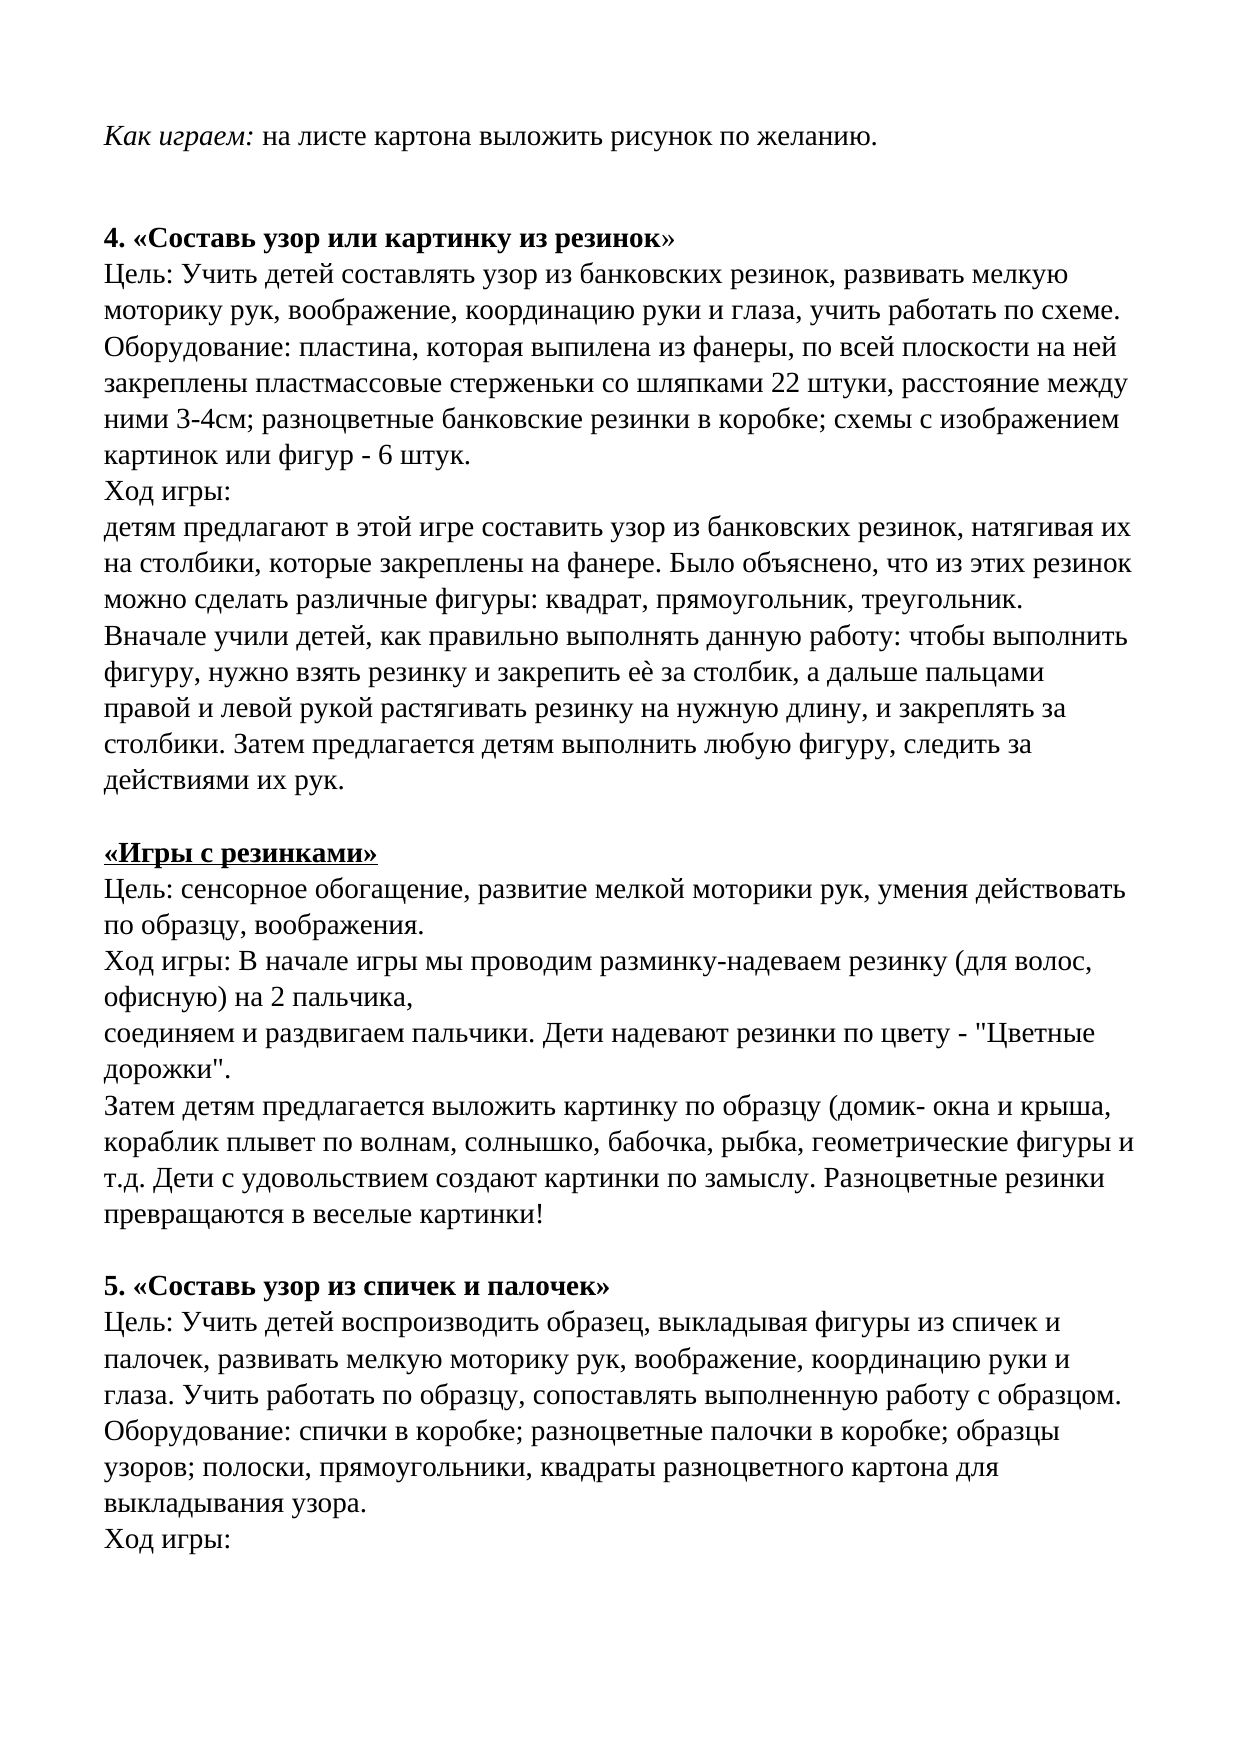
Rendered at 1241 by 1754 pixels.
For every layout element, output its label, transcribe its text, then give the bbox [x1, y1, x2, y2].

text Ход игры: [103, 473, 1137, 507]
text Затем детям предлагается выложить картинку по образцу (домик- окна и крыша, кораблик плывет по волнам, солнышко, бабочка, рыбка, геометрические фигуры и т.д. Дети с удовольствием создают картинки по замыслу. Разноцветные резинки превращаются в веселые картинки! [103, 1088, 1137, 1230]
text детям предлагают в этой игре составить узор из банковских резинок, натягивая их на столбики, которые закреплены на фанере. Было объяснено, что из этих резинок можно сделать различные фигуры: квадрат, прямоугольник, треугольник. [103, 509, 1137, 615]
text 4. «Составь узор или картинку из резинок» [103, 220, 1137, 254]
text Цель: Учить детей воспроизводить образец, выкладывая фигуры из спичек и палочек, развивать мелкую моторику рук, воображение, координацию руки и глаза. Учить работать по образцу, сопоставлять выполненную работу с образцом. [103, 1304, 1137, 1410]
text Цель: сенсорное обогащение, развитие мелкой моторики рук, умения действовать по образцу, воображения. [103, 871, 1137, 941]
text Оборудование: спички в коробке; разноцветные палочки в коробке; образцы узоров; полоски, прямоугольники, квадраты разноцветного картона для выкладывания узора. [103, 1413, 1137, 1519]
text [103, 118, 1137, 182]
text Вначале учили детей, как правильно выполнять данную работу: чтобы выполнить фигуру, нужно взять резинку и закрепить еѐ за столбик, а дальше пальцами правой и левой рукой растягивать резинку на нужную длину, и закреплять за столбики. Затем предлагается детям выполнить любую фигуру, следить за действиями их рук. [103, 618, 1137, 796]
text 5. «Составь узор из спичек и палочек» [103, 1268, 1137, 1302]
text соединяем и раздвигаем пальчики. Дети надевают резинки по цвету - "Цветные дорожки". [103, 1015, 1137, 1085]
text «Игры с резинками» [103, 835, 1137, 868]
text Ход игры: [103, 1521, 1137, 1555]
text Ход игры: В начале игры мы проводим разминку-надеваем резинку (для волос, офисную) на 2 пальчика, [103, 943, 1137, 1013]
text Цель: Учить детей составлять узор из банковских резинок, развивать мелкую моторику рук, воображение, координацию руки и глаза, учить работать по схеме. [103, 256, 1137, 326]
text Оборудование: пластина, которая выпилена из фанеры, по всей плоскости на ней закреплены пластмассовые стерженьки со шляпками 22 штуки, расстояние между ними 3-4см; разноцветные банковские резинки в коробке; схемы с изображением картинок или фигур - 6 штук. [103, 329, 1137, 471]
